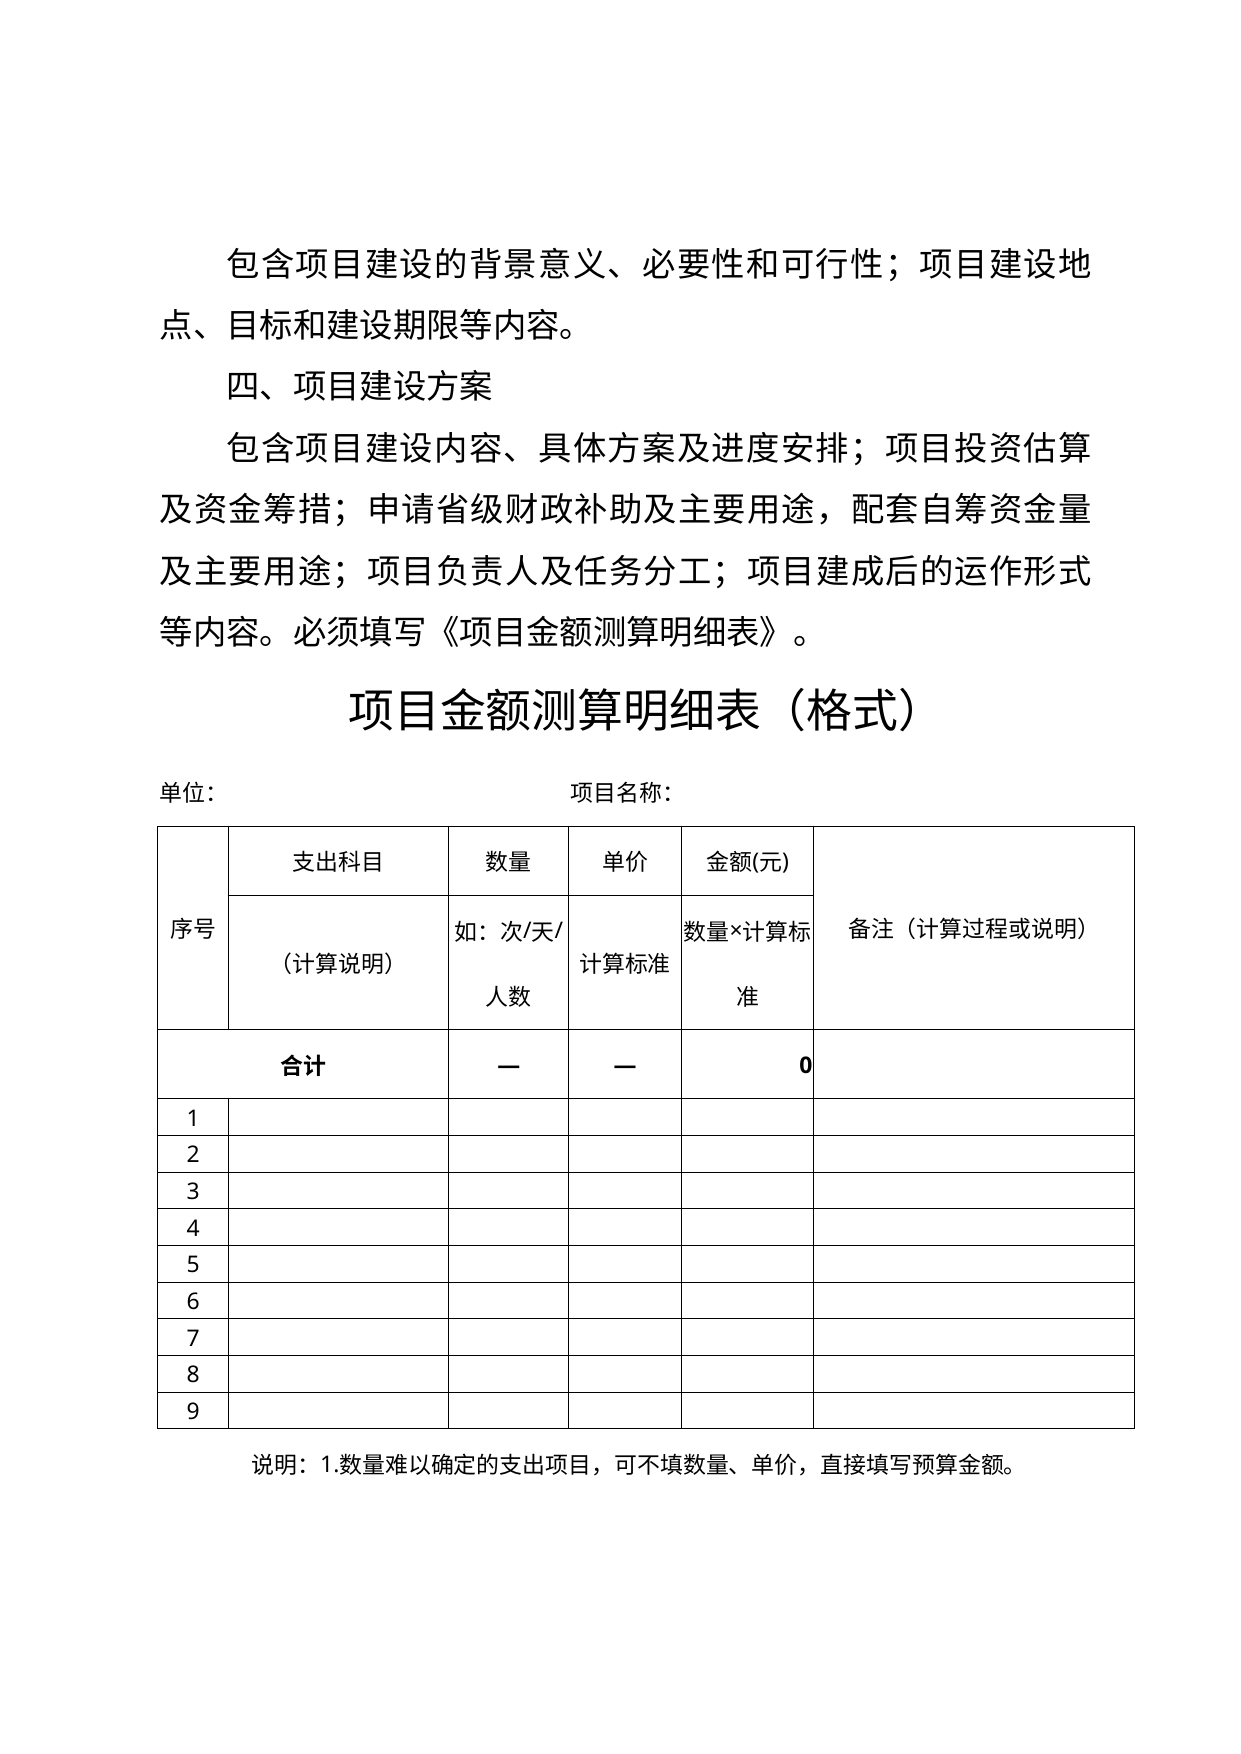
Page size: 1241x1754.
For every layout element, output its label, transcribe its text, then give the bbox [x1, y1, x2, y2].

table_cell 1 [158, 1099, 228, 1135]
table_cell [449, 1209, 568, 1245]
table_cell [449, 1136, 568, 1172]
table_cell 如：次/天/人数 [449, 896, 568, 1029]
table_cell [814, 1173, 1134, 1208]
table_cell [229, 1209, 448, 1245]
table_cell [449, 1246, 568, 1282]
table_cell 8 [158, 1356, 228, 1392]
table_cell 说明：1.数量难以确定的支出项目，可不填数量、单价，直接填写预算金额。 [158, 1429, 1134, 1530]
table_cell [449, 1393, 568, 1428]
table_header 项目金额测算明细表（格式） [158, 657, 1134, 758]
table_cell [682, 1099, 813, 1135]
table_cell [814, 1246, 1134, 1282]
table_cell [229, 1246, 448, 1282]
table_cell [814, 1030, 1134, 1098]
table_cell [229, 1393, 448, 1428]
table_cell [814, 1099, 1134, 1135]
table_cell [229, 1356, 448, 1392]
table_cell [569, 1209, 681, 1245]
table_cell [682, 1173, 813, 1208]
table_cell [449, 1319, 568, 1355]
table_cell [682, 1283, 813, 1318]
table_cell [814, 1283, 1134, 1318]
table_cell 项目名称： [569, 758, 1134, 826]
table_cell 单位： [158, 758, 569, 826]
table_cell [682, 1209, 813, 1245]
table_cell [229, 1283, 448, 1318]
table_cell [449, 1356, 568, 1392]
table_cell [814, 1319, 1134, 1355]
table_cell [569, 1099, 681, 1135]
table_cell [229, 1319, 448, 1355]
table_cell 6 [158, 1283, 228, 1318]
table_cell 5 [158, 1246, 228, 1282]
table_cell 0 [682, 1030, 813, 1098]
table_cell 3 [158, 1173, 228, 1208]
table_cell 9 [158, 1393, 228, 1428]
table_cell [569, 1393, 681, 1428]
table_cell [814, 1136, 1134, 1172]
table_cell 7 [158, 1319, 228, 1355]
table_cell [229, 1173, 448, 1208]
table_cell 计算标准 [569, 896, 681, 1029]
table_cell （计算说明） [229, 896, 448, 1029]
table_cell [682, 1246, 813, 1282]
table_cell [814, 1356, 1134, 1392]
table_cell [569, 1246, 681, 1282]
table_cell [682, 1136, 813, 1172]
table_cell [229, 1136, 448, 1172]
table_cell 2 [158, 1136, 228, 1172]
table_cell 支出科目 [229, 827, 448, 895]
table_cell 4 [158, 1209, 228, 1245]
table_cell [682, 1393, 813, 1428]
table_cell [449, 1283, 568, 1318]
table_cell 序号 [158, 827, 228, 1029]
table_cell [569, 1319, 681, 1355]
table_cell 数量×计算标准 [682, 896, 813, 1029]
table_cell [682, 1356, 813, 1392]
table_cell [449, 1173, 568, 1208]
table_cell 数量 [449, 827, 568, 895]
table_cell — [569, 1030, 681, 1098]
table_cell [814, 1209, 1134, 1245]
table_cell [682, 1319, 813, 1355]
table_cell 合计 [158, 1030, 448, 1098]
table_cell [569, 1173, 681, 1208]
text 包含项目建设内容、具体方案及进度安排；项目投资估算及资金筹措；申请省级财政补助及主要用途，配套自筹资金量及主要用途；项目负责人及任务分工；项目建成后的运作形式等内容。必须填写《项目金额测算明细表》。 [159, 411, 1092, 657]
table_cell 备注（计算过程或说明） [814, 827, 1134, 1029]
table_cell [569, 1283, 681, 1318]
table_cell [449, 1099, 568, 1135]
text 四、项目建设方案 [159, 350, 1092, 411]
table_cell [229, 1099, 448, 1135]
table_cell [569, 1356, 681, 1392]
table_cell 金额(元) [682, 827, 813, 895]
table_cell 单价 [569, 827, 681, 895]
table_cell [569, 1136, 681, 1172]
table_cell — [449, 1030, 568, 1098]
text 包含项目建设的背景意义、必要性和可行性；项目建设地点、目标和建设期限等内容。 [159, 227, 1092, 350]
table_cell [814, 1393, 1134, 1428]
